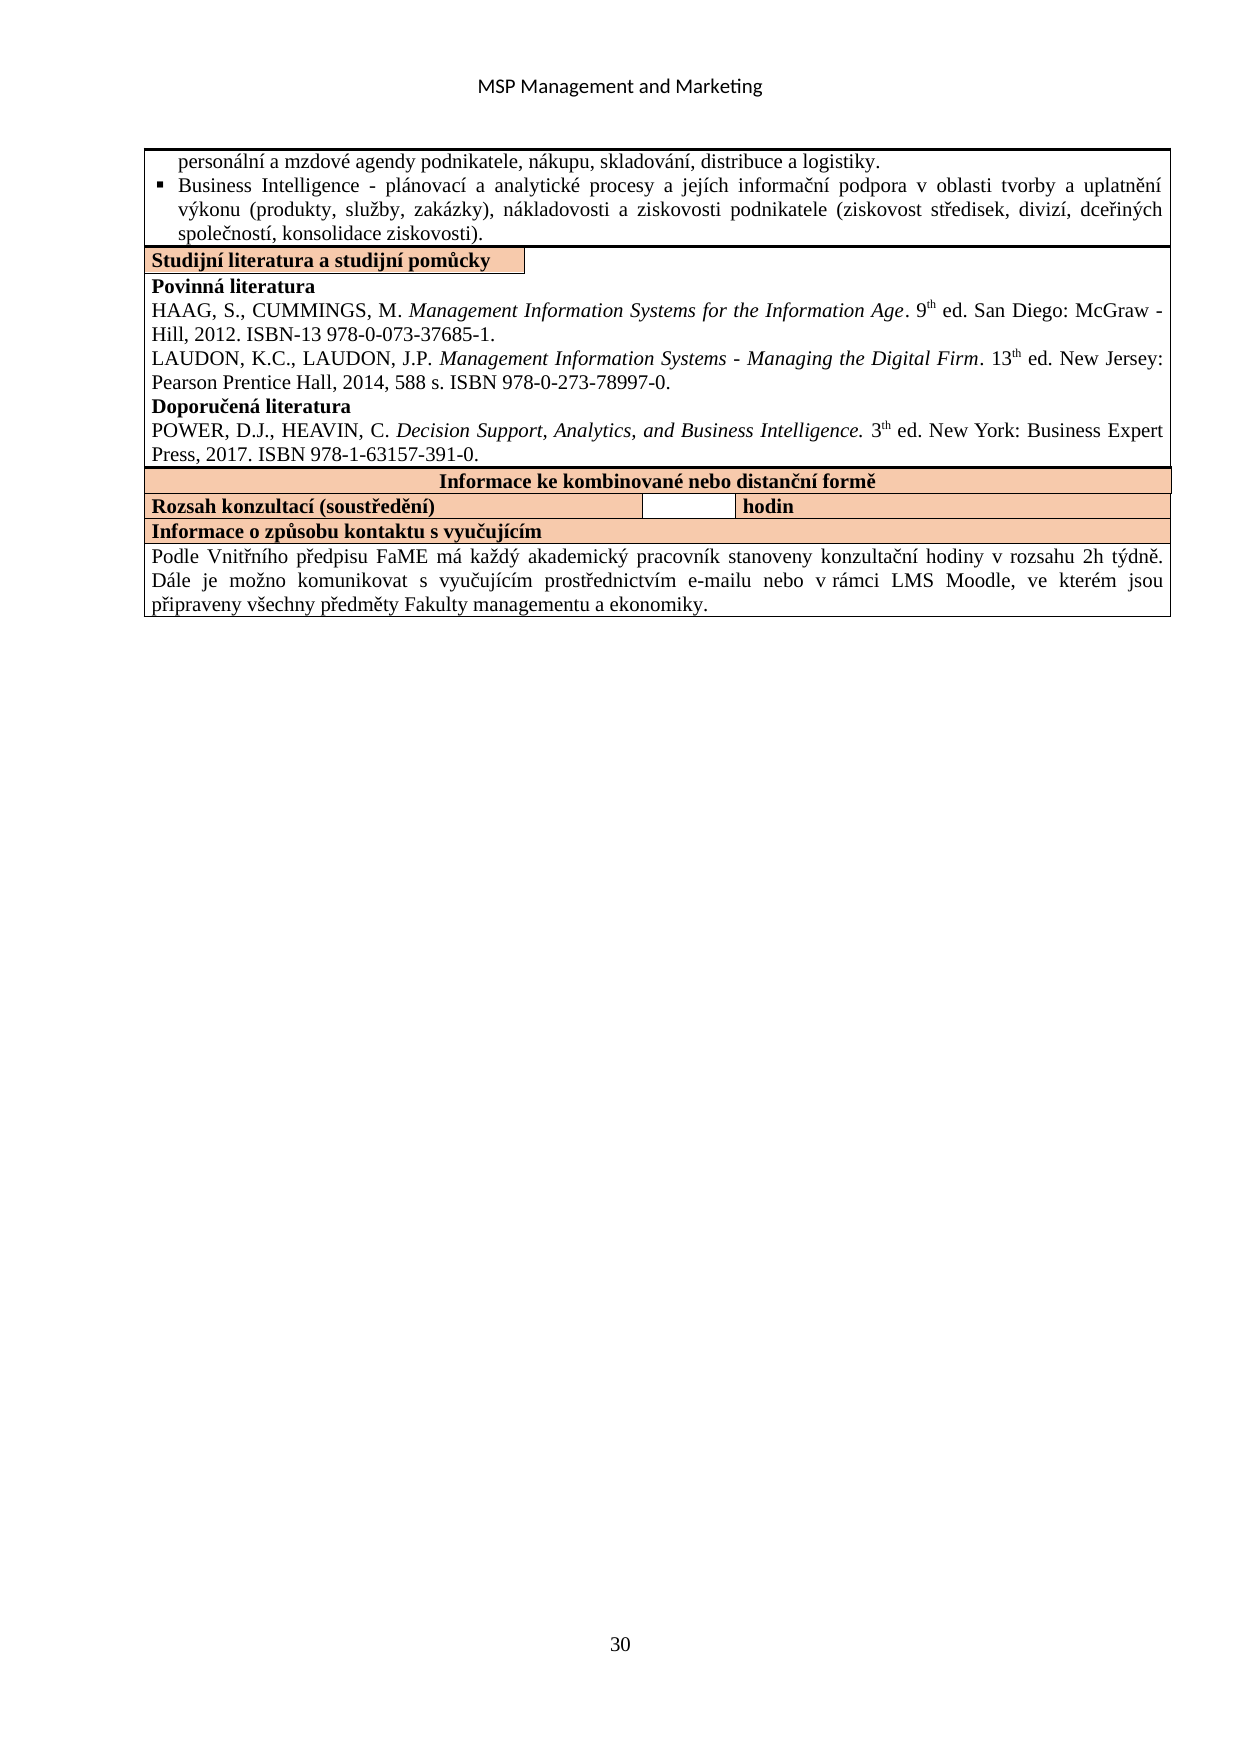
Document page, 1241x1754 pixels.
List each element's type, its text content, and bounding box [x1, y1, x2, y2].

table_cell Rozsah konzultací (soustředění) [145, 494, 642, 518]
table_cell Podle Vnitřního předpisu FaME má každý akademický pracovník stanoveny konzultační hodiny v rozsahu 2h týdně. Dále je možno komunikovat s vyučujícím prostřednictvím e-mailu nebo v rámci LMS Moodle, ve kterém jsou připraveny všechny předměty Fakulty managementu a ekonomiky. [145, 544, 1170, 616]
table_cell Informace ke kombinované nebo distanční formě [145, 469, 1171, 493]
table_cell hodin [736, 494, 1170, 518]
table_cell Povinná literatura Haag, S., Cummings, M. Management Information Systems for the Information Age. 9th ed. San Diego: McGraw - Hill, 2012. ISBN-13 978-0-073-37685-1. Laudon, K.C., Laudon, J.P. Management Information Systems - Managing the Digital Firm. 13th ed. New Jersey: Pearson Prentice Hall, 2014, 588 s. ISBN 978-0-273-78997-0. Doporučená literatura POWER, D.J., Heavin, C. Decision Support, Analytics, and Business Intelligence. 3th ed. New York: Business Expert Press, 2017. ISBN 978-1-63157-391-0. [145, 273, 1170, 466]
table_cell [643, 494, 735, 518]
table_cell Studijní literatura a studijní pomůcky [145, 248, 524, 272]
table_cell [145, 151, 1170, 245]
table_cell [525, 248, 1170, 272]
table_cell Informace o způsobu kontaktu s vyučujícím [145, 519, 1170, 543]
